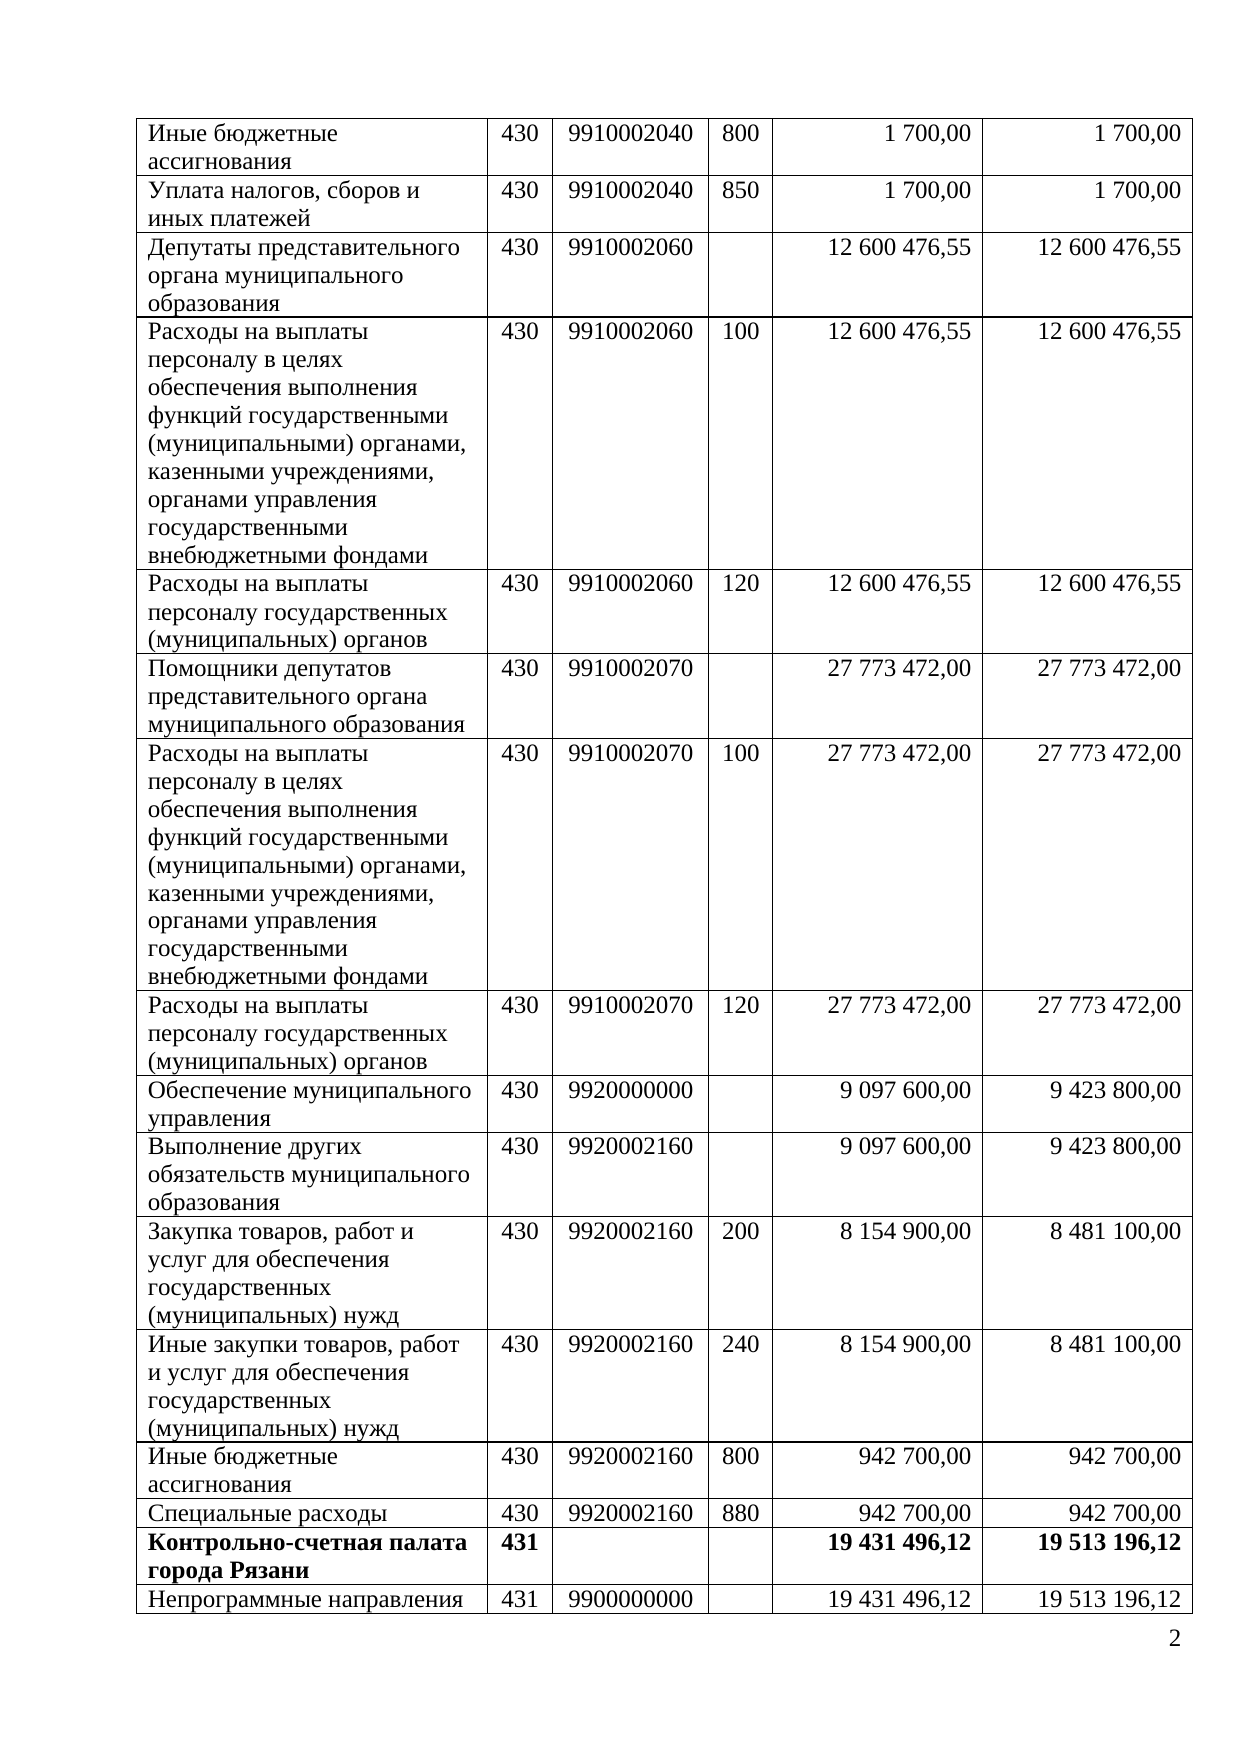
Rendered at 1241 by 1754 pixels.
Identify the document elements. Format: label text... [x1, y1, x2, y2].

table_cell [137, 1585, 487, 1613]
table_cell 9900000000 [553, 1585, 708, 1613]
table_cell 8 154 900,00 [773, 1217, 982, 1329]
table_cell 1 700,00 [983, 176, 1192, 232]
table_cell Выполнение других обязательств муниципального образования [137, 1133, 487, 1216]
table_cell 12 600 476,55 [983, 233, 1192, 316]
table_cell 9910002060 [553, 318, 708, 568]
table_cell Иные бюджетные ассигнования [137, 119, 487, 175]
table_cell [709, 1076, 772, 1132]
table_cell 9910002070 [553, 991, 708, 1075]
table_cell Расходы на выплаты персоналу государственных (муниципальных) органов [137, 991, 487, 1075]
table_cell 27 773 472,00 [983, 654, 1192, 738]
table_cell 430 [488, 318, 552, 568]
table_cell Расходы на выплаты персоналу государственных (муниципальных) органов [137, 570, 487, 653]
table_cell [553, 1528, 708, 1584]
table_cell 12 600 476,55 [773, 570, 982, 653]
table_cell 100 [709, 318, 772, 568]
table_cell 19 431 496,12 [773, 1585, 982, 1613]
table_cell Иные закупки товаров, работ и услуг для обеспечения государственных (муниципальных) нужд [137, 1330, 487, 1441]
table_cell 19 513 196,12 [983, 1585, 1192, 1613]
table_cell Контрольно-счетная палата города Рязани [137, 1528, 487, 1584]
table_cell 1 700,00 [983, 119, 1192, 175]
table_cell 9910002040 [553, 176, 708, 232]
table_cell 430 [488, 1076, 552, 1132]
table_cell 430 [488, 1330, 552, 1441]
table_cell [709, 233, 772, 316]
table_cell 27 773 472,00 [773, 991, 982, 1075]
table_cell 9920002160 [553, 1330, 708, 1441]
table_cell 12 600 476,55 [773, 233, 982, 316]
table_cell 9910002060 [553, 570, 708, 653]
table_cell 27 773 472,00 [983, 739, 1192, 990]
table_cell 240 [709, 1330, 772, 1441]
table_cell 27 773 472,00 [773, 654, 982, 738]
table_cell 430 [488, 176, 552, 232]
table_cell 120 [709, 991, 772, 1075]
table_cell Специальные расходы [137, 1499, 487, 1527]
table_cell 1 700,00 [773, 119, 982, 175]
table_cell 942 700,00 [773, 1443, 982, 1498]
table_cell 430 [488, 1499, 552, 1527]
table_cell 120 [709, 570, 772, 653]
table_cell 942 700,00 [773, 1499, 982, 1527]
table_cell 430 [488, 119, 552, 175]
table_cell 430 [488, 739, 552, 990]
table_cell 430 [488, 1443, 552, 1498]
table_cell Депутаты представительного органа муниципального образования [137, 233, 487, 316]
table_cell 9 097 600,00 [773, 1076, 982, 1132]
table_cell Иные бюджетные ассигнования [137, 1443, 487, 1498]
table_cell 100 [709, 739, 772, 990]
table_cell 1 700,00 [773, 176, 982, 232]
table_cell 800 [709, 1443, 772, 1498]
table_cell Закупка товаров, работ и услуг для обеспечения государственных (муниципальных) нужд [137, 1217, 487, 1329]
table_cell 8 154 900,00 [773, 1330, 982, 1441]
table_cell Уплата налогов, сборов и иных платежей [137, 176, 487, 232]
table_cell 9 423 800,00 [983, 1133, 1192, 1216]
table_cell [709, 1585, 772, 1613]
table_cell 880 [709, 1499, 772, 1527]
table_cell 27 773 472,00 [773, 739, 982, 990]
table_cell 12 600 476,55 [983, 318, 1192, 568]
table_cell 9910002060 [553, 233, 708, 316]
table_cell Обеспечение муниципального управления [137, 1076, 487, 1132]
table_cell 430 [488, 233, 552, 316]
table_cell 850 [709, 176, 772, 232]
table_cell 430 [488, 991, 552, 1075]
table_cell 9910002040 [553, 119, 708, 175]
table_cell 9 097 600,00 [773, 1133, 982, 1216]
table_cell 431 [488, 1528, 552, 1584]
table_cell 9920002160 [553, 1443, 708, 1498]
table_cell 9920000000 [553, 1076, 708, 1132]
table_cell 800 [709, 119, 772, 175]
table_cell 12 600 476,55 [773, 318, 982, 568]
table_cell 200 [709, 1217, 772, 1329]
table_cell 430 [488, 1133, 552, 1216]
table_cell 430 [488, 570, 552, 653]
table_cell 19 513 196,12 [983, 1528, 1192, 1584]
table_cell 19 431 496,12 [773, 1528, 982, 1584]
table_cell 9910002070 [553, 739, 708, 990]
table_cell 430 [488, 654, 552, 738]
table_cell [709, 1133, 772, 1216]
table_cell 9 423 800,00 [983, 1076, 1192, 1132]
table_cell 942 700,00 [983, 1499, 1192, 1527]
table_cell 12 600 476,55 [983, 570, 1192, 653]
table_cell 8 481 100,00 [983, 1330, 1192, 1441]
table_cell 942 700,00 [983, 1443, 1192, 1498]
table_cell Помощники депутатов представительного органа муниципального образования [137, 654, 487, 738]
table_cell 9920002160 [553, 1217, 708, 1329]
table_cell 9920002160 [553, 1499, 708, 1527]
table_cell 9920002160 [553, 1133, 708, 1216]
table_cell [709, 1528, 772, 1584]
table_cell 430 [488, 1217, 552, 1329]
table_cell 8 481 100,00 [983, 1217, 1192, 1329]
table_cell 9910002070 [553, 654, 708, 738]
table_cell [709, 654, 772, 738]
table_cell 27 773 472,00 [983, 991, 1192, 1075]
table_cell 431 [488, 1585, 552, 1613]
